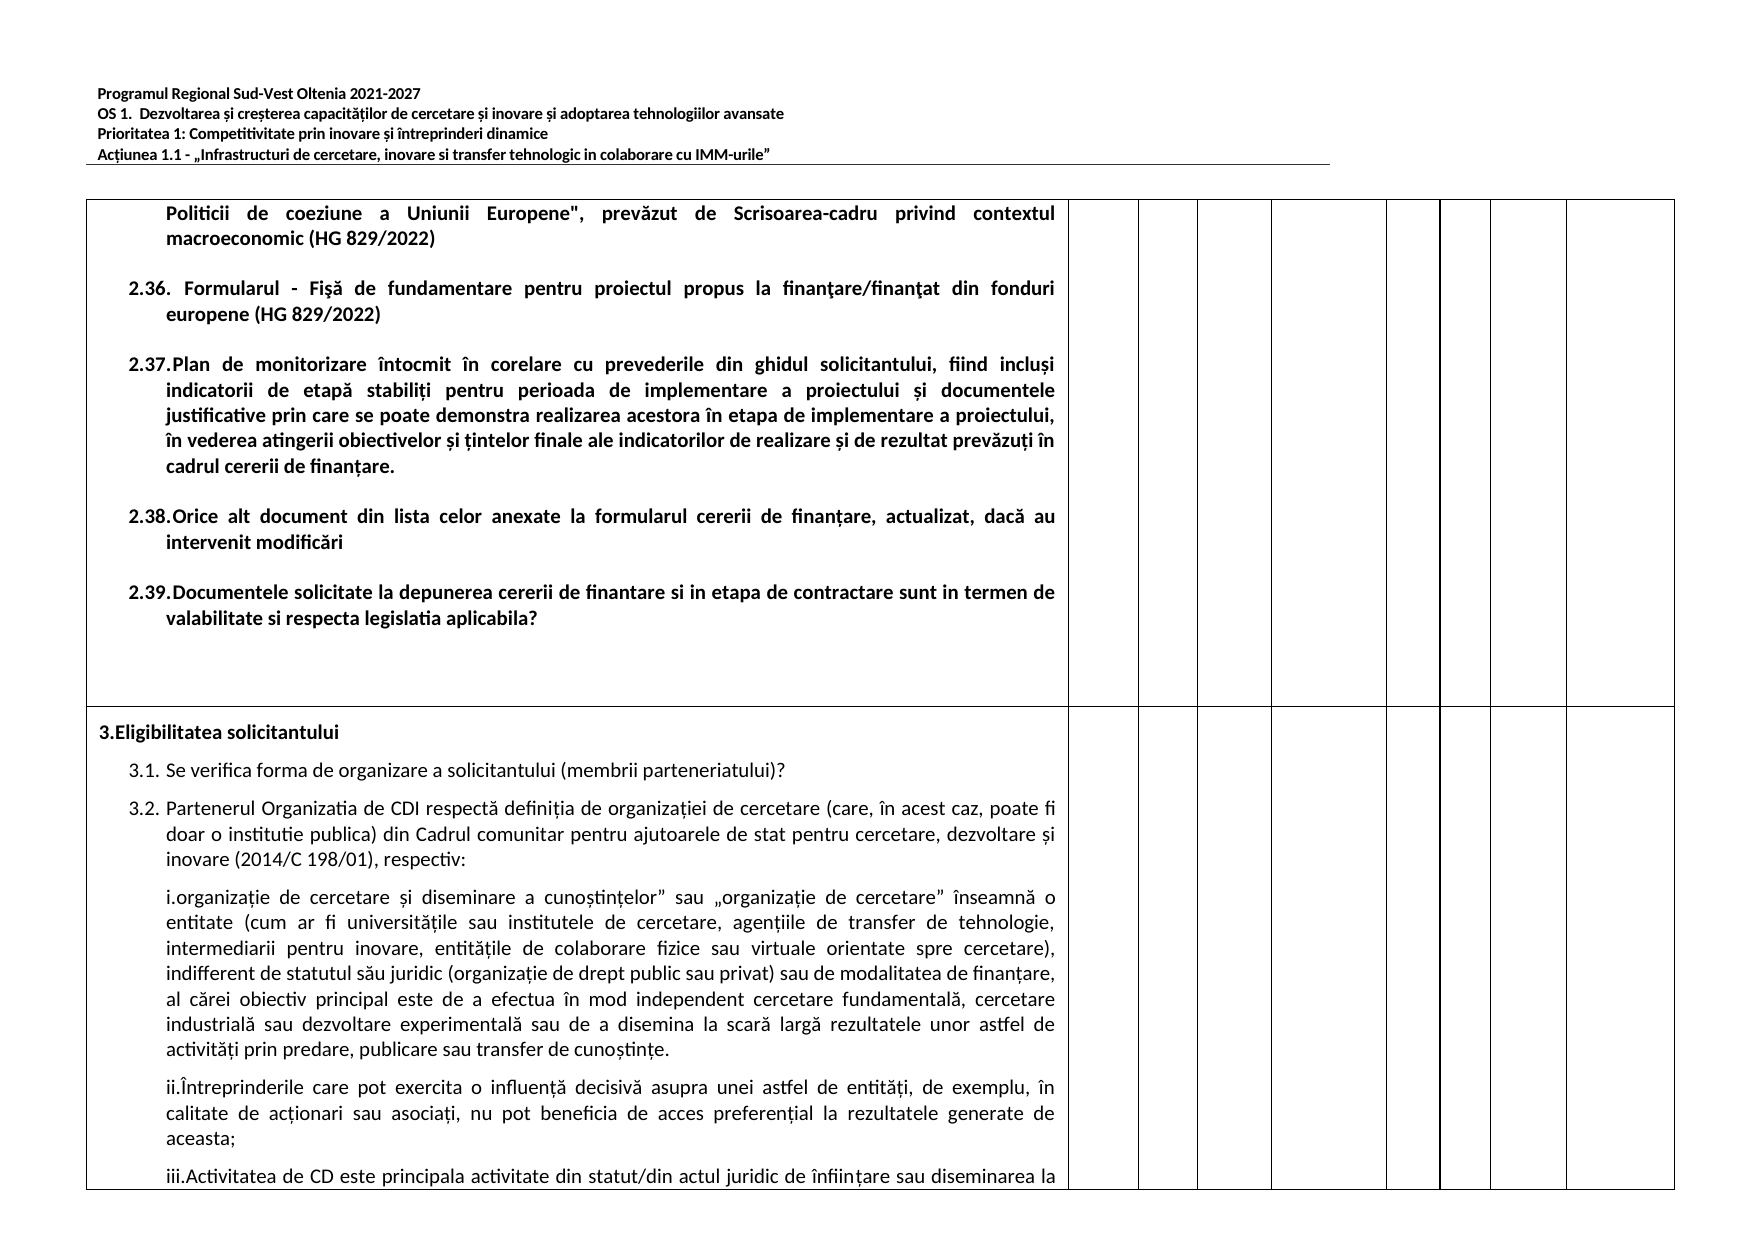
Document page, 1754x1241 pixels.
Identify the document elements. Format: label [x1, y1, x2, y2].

table_cell [1139, 707, 1197, 1189]
table_cell [1567, 707, 1674, 1189]
table_cell [1198, 200, 1271, 706]
table_cell [1567, 200, 1674, 706]
table_cell [1272, 707, 1386, 1189]
table_cell [1069, 200, 1138, 706]
table_cell [1441, 707, 1490, 1189]
table_cell [1387, 707, 1439, 1189]
table_cell [1441, 200, 1490, 706]
table_cell [1069, 707, 1138, 1189]
table_cell [1387, 200, 1439, 706]
table_cell [1139, 200, 1197, 706]
table_cell [87, 707, 1068, 1189]
table_cell [1198, 707, 1271, 1189]
table_cell [1491, 707, 1566, 1189]
table_cell [87, 200, 1068, 706]
table_cell [1272, 200, 1386, 706]
table_cell [1491, 200, 1566, 706]
